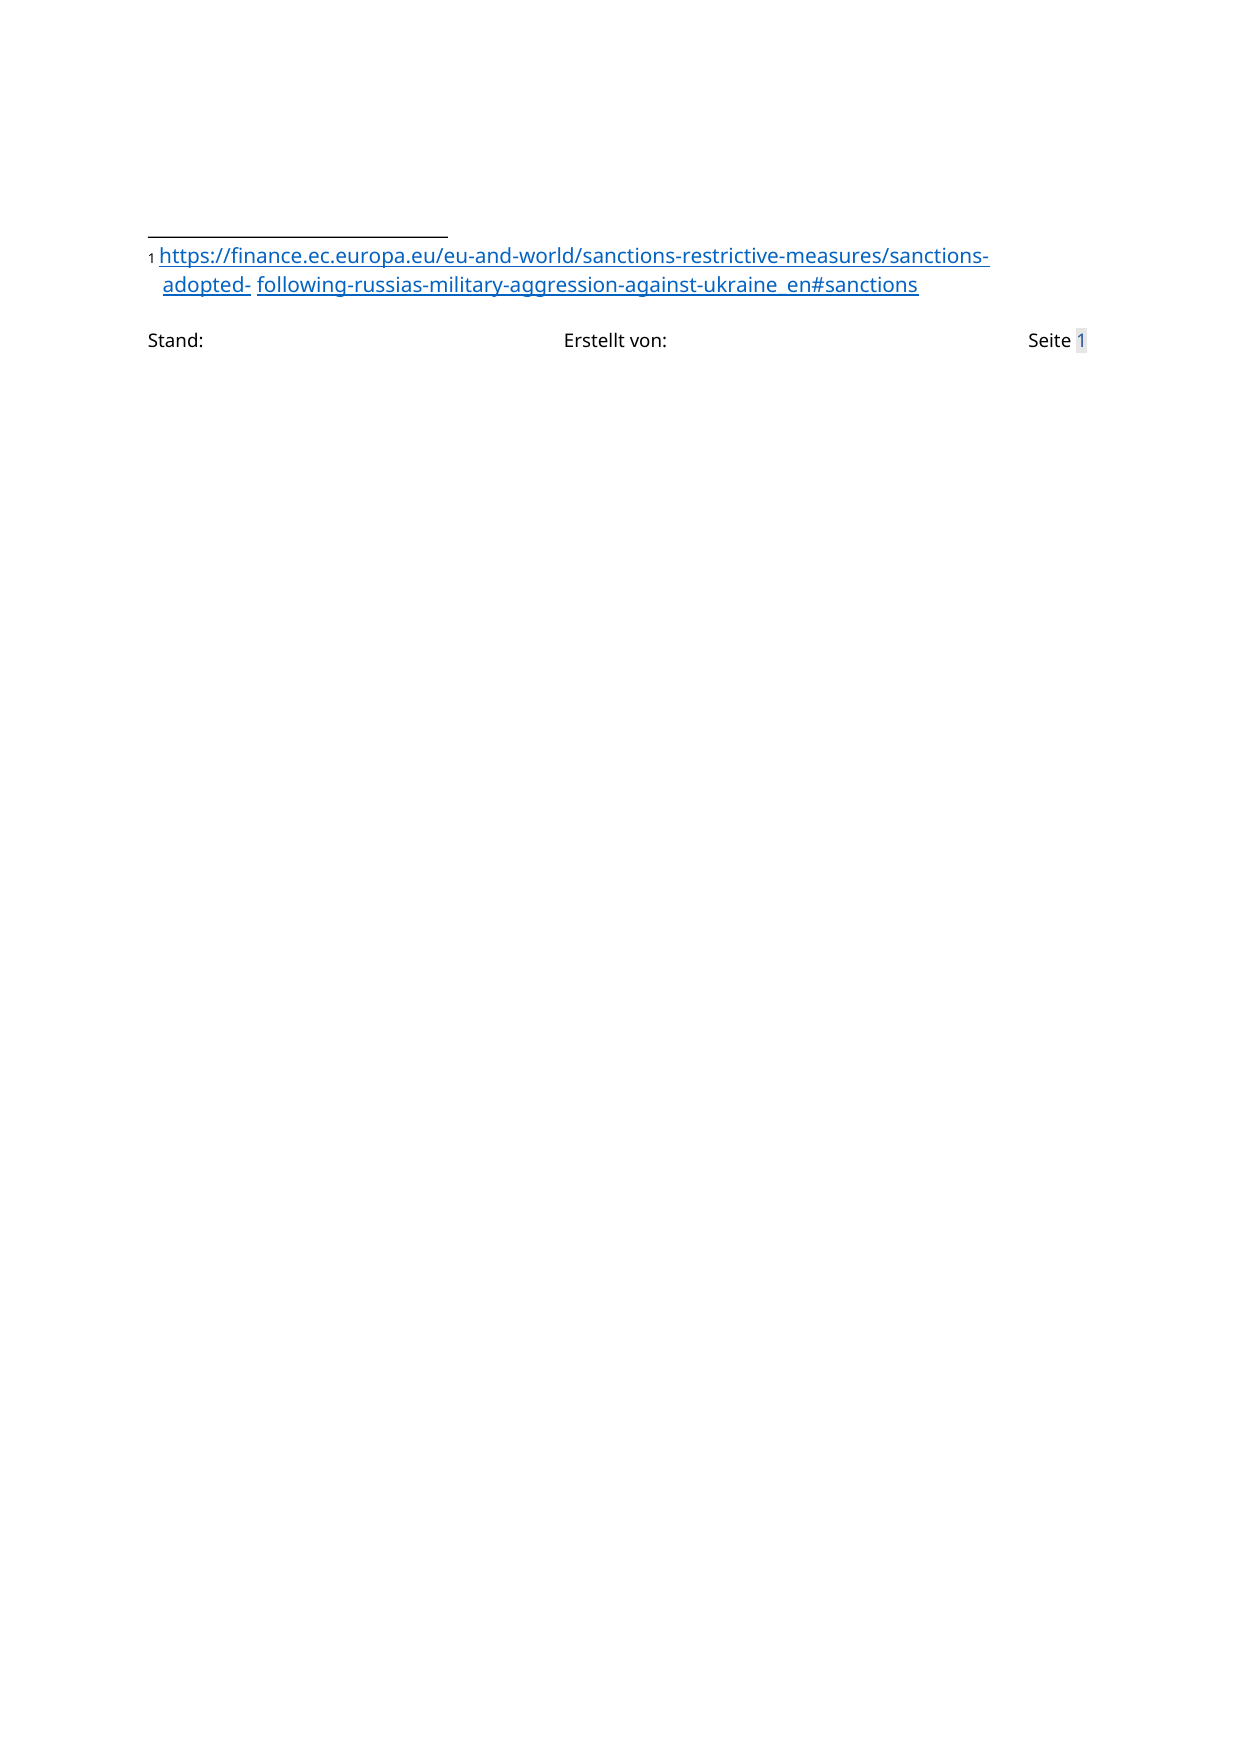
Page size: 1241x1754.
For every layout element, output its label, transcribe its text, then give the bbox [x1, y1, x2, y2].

text 1 https://finance.ec.europa.eu/eu-and-world/sanctions-restrictive-measures/sanctions-adopted- following-russias-military-aggression-against-ukraine_en#sanctions [148, 242, 1017, 298]
text Stand: Erstellt von: Seite 1 [148, 327, 1105, 353]
